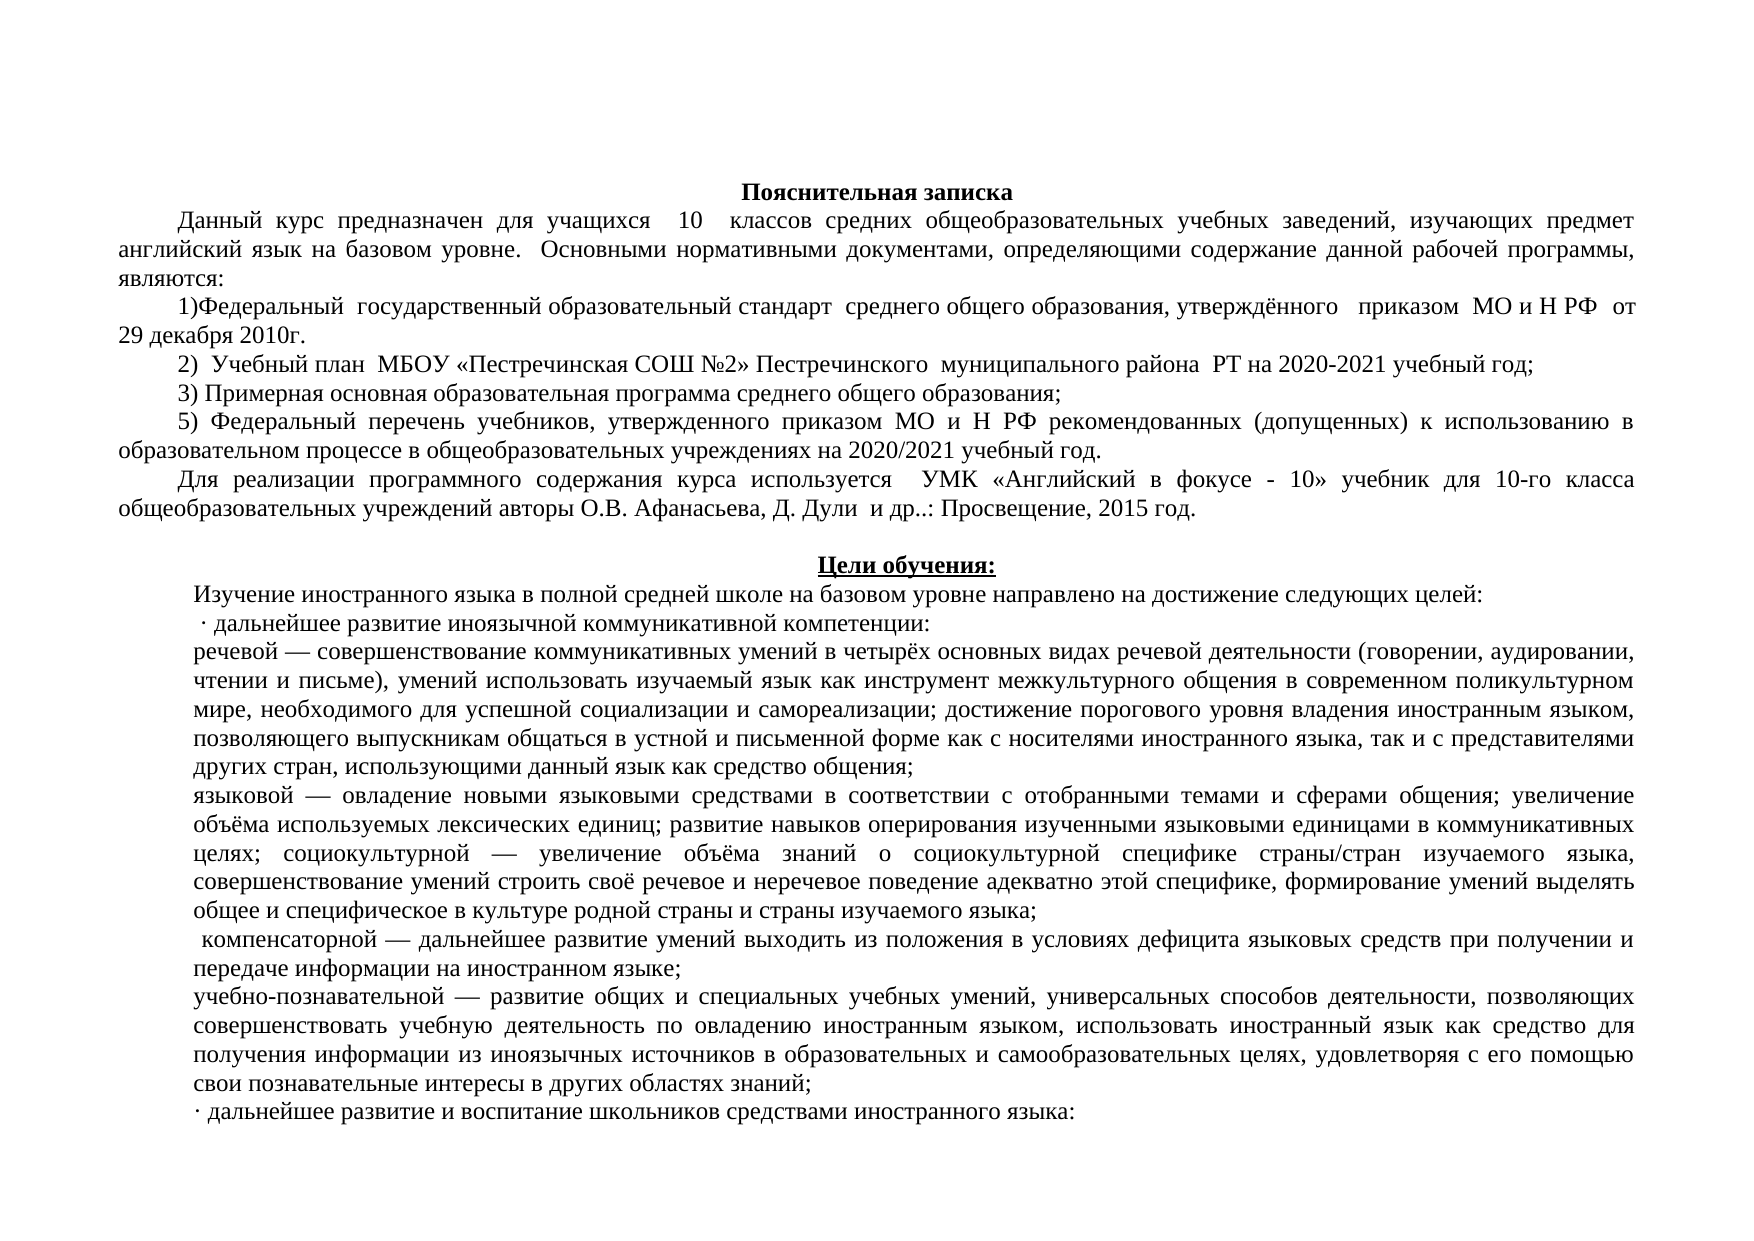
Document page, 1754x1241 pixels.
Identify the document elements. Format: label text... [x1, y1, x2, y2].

text · дальнейшее развитие иноязычной коммуникативной компетенции: [193, 608, 1636, 636]
text Данный курс предназначен для учащихся 10 классов средних общеобразовательных учебных заведений, изучающих предмет английский язык на базовом уровне. Основными нормативными документами, определяющими содержание данной рабочей программы, являются: [118, 205, 1636, 291]
text 2) Учебный план МБОУ «Пестречинская СОШ №2» Пестречинского муниципального района РТ на 2020-2021 учебный год; [118, 349, 1636, 378]
text Цели обучения: [118, 550, 1636, 579]
text компенсаторной — дальнейшее развитие умений выходить из положения в условиях дефицита языковых средств при получении и передаче информации на иностранном языке; [193, 924, 1636, 981]
text Пояснительная записка [118, 177, 1636, 205]
text учебно-познавательной — развитие общих и специальных учебных умений, универсальных способов деятельности, позволяющих совершенствовать учебную деятельность по овладению иностранным языком, использовать иностранный язык как средство для получения информации из иноязычных источников в образовательных и самообразовательных целях, удовлетворяя с его помощью свои познавательные интересы в других областях знаний; [193, 981, 1636, 1096]
text Для реализации программного содержания курса используется УМК «Английский в фокусе - 10» учебник для 10-го класса общеобразовательных учреждений авторы О.В. Афанасьева, Д. Дули и др..: Просвещение, 2015 год. [118, 464, 1636, 521]
text 5) Федеральный перечень учебников, утвержденного приказом МО и Н РФ рекомендованных (допущенных) к использованию в образовательном процессе в общеобразовательных учреждениях на 2020/2021 учебный год. [118, 406, 1636, 464]
text Изучение иностранного языка в полной средней школе на базовом уровне направлено на достижение следующих целей: [193, 579, 1636, 608]
text 3) Примерная основная образовательная программа среднего общего образования; [118, 378, 1636, 406]
text · дальнейшее развитие и воспитание школьников средствами иностранного языка: [193, 1096, 1636, 1125]
text 1)Федеральный государственный образовательный стандарт среднего общего образования, утверждённого приказом МО и Н РФ от 29 декабря 2010г. [118, 291, 1636, 349]
text языковой — овладение новыми языковыми средствами в соответствии с отобранными темами и сферами общения; увеличение объёма используемых лексических единиц; развитие навыков оперирования изученными языковыми единицами в коммуникативных целях; социокультурной — увеличение объёма знаний о социокультурной специфике страны/стран изучаемого языка, совершенствование умений строить своё речевое и неречевое поведение адекватно этой специфике, формирование умений выделять общее и специфическое в культуре родной страны и страны изучаемого языка; [193, 780, 1636, 924]
text речевой — совершенствование коммуникативных умений в четырёх основных видах речевой деятельности (говорении, аудировании, чтении и письме), умений использовать изучаемый язык как инструмент межкультурного общения в современном поликультурном мире, необходимого для успешной социализации и самореализации; достижение порогового уровня владения иностранным языком, позволяющего выпускникам общаться в устной и письменной форме как с носителями иностранного языка, так и с представителями других стран, использующими данный язык как средство общения; [193, 636, 1636, 780]
